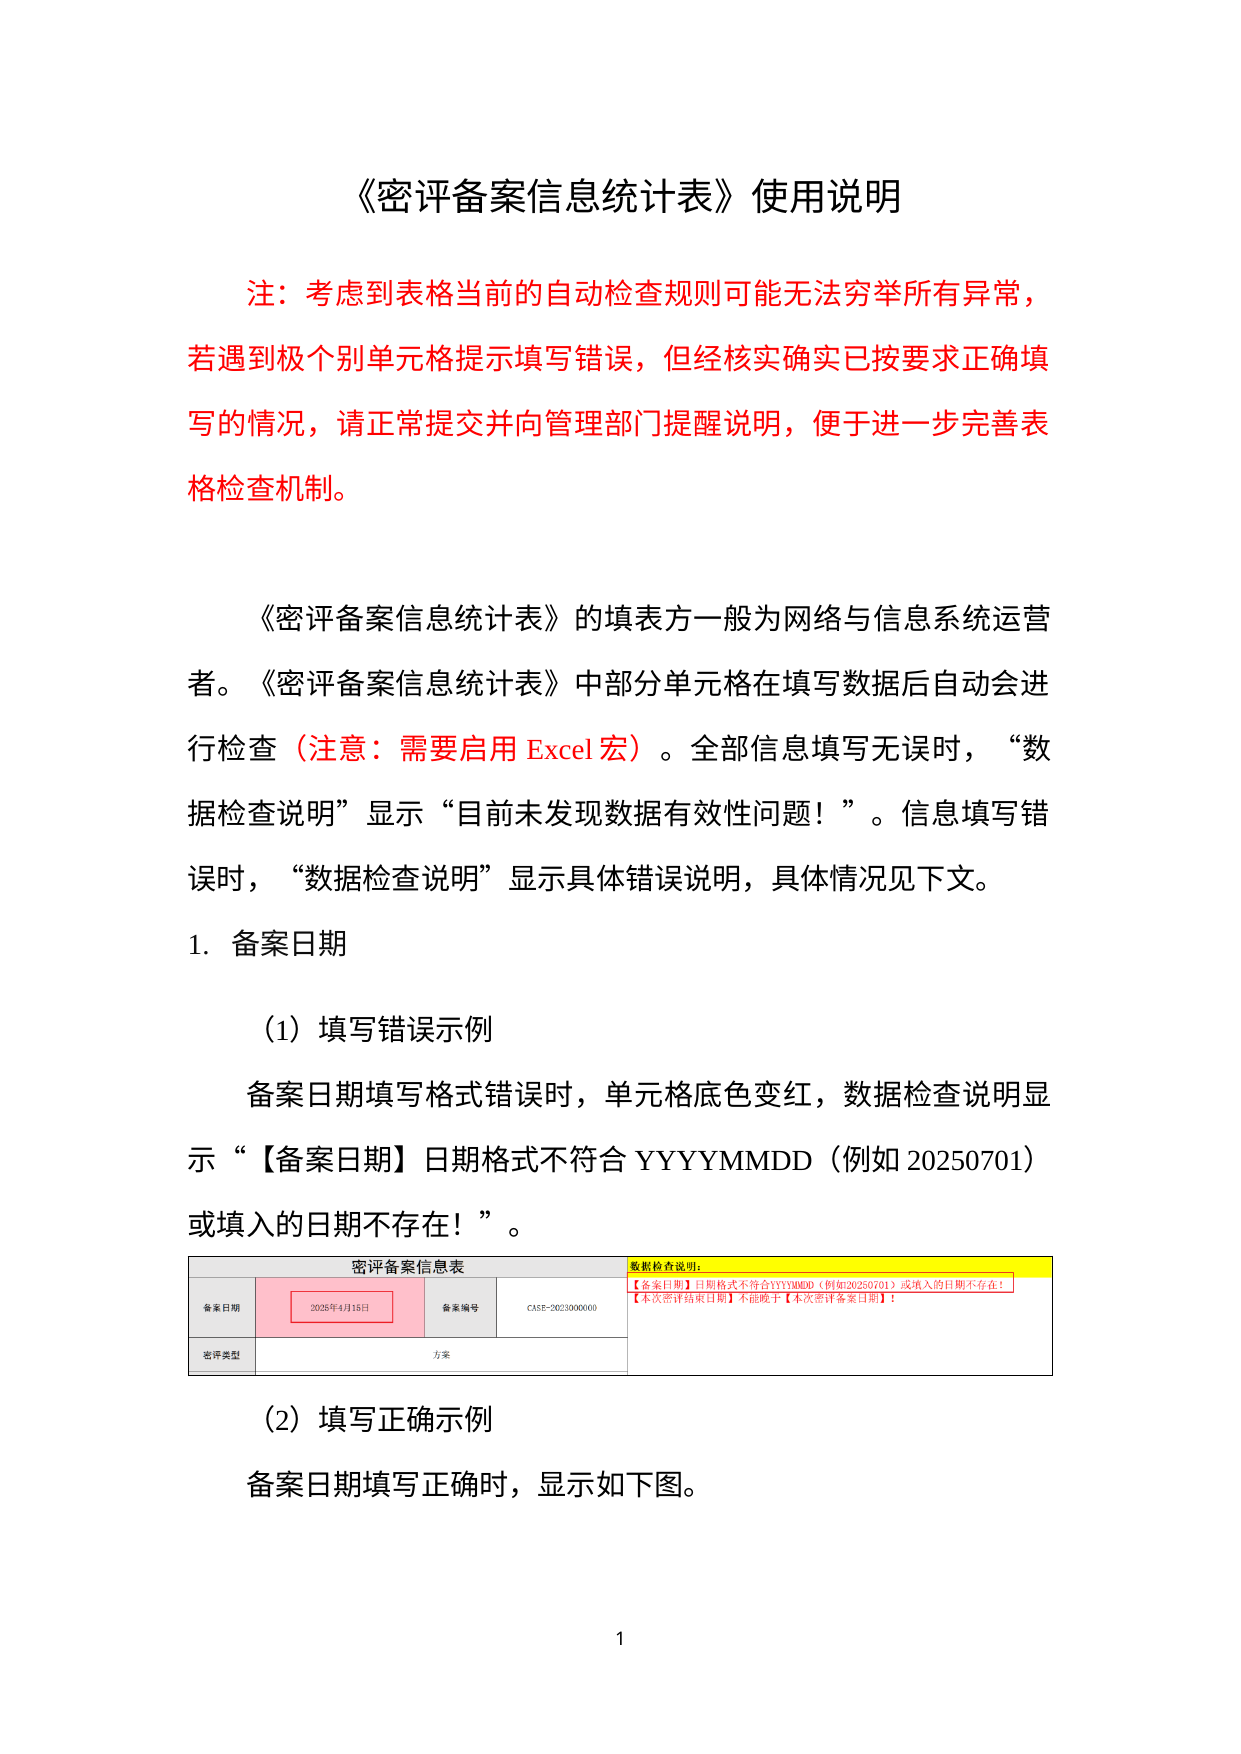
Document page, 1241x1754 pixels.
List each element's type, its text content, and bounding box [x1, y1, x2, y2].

picture [189, 1257, 1052, 1375]
text （1）填写错误示例 [187, 996, 1053, 1061]
subtitle 备案日期 [187, 909, 1053, 974]
text 《密评备案信息统计表》的填表方一般为网络与信息系统运营者。《密评备案信息统计表》中部分单元格在填写数据后自动会进行检查（注意：需要启用Excel宏）。全部信息填写无误时，“数据检查说明”显示“目前未发现数据有效性问题！”。信息填写错误时，“数据检查说明”显示具体错误说明，具体情况见下文。 [187, 584, 1053, 909]
text 备案日期填写正确时，显示如下图。 [187, 1451, 1053, 1516]
text （2）填写正确示例 [187, 1386, 1053, 1451]
text 《密评备案信息统计表》使用说明 [187, 162, 1053, 227]
text 备案日期填写格式错误时，单元格底色变红，数据检查说明显示“【备案日期】日期格式不符合YYYYMMDD（例如20250701）或填入的日期不存在！”。 [187, 1061, 1053, 1256]
text 注：考虑到表格当前的自动检查规则可能无法穷举所有异常，若遇到极个别单元格提示填写错误，但经核实确实已按要求正确填写的情况，请正常提交并向管理部门提醒说明，便于进一步完善表格检查机制。 [187, 259, 1053, 519]
